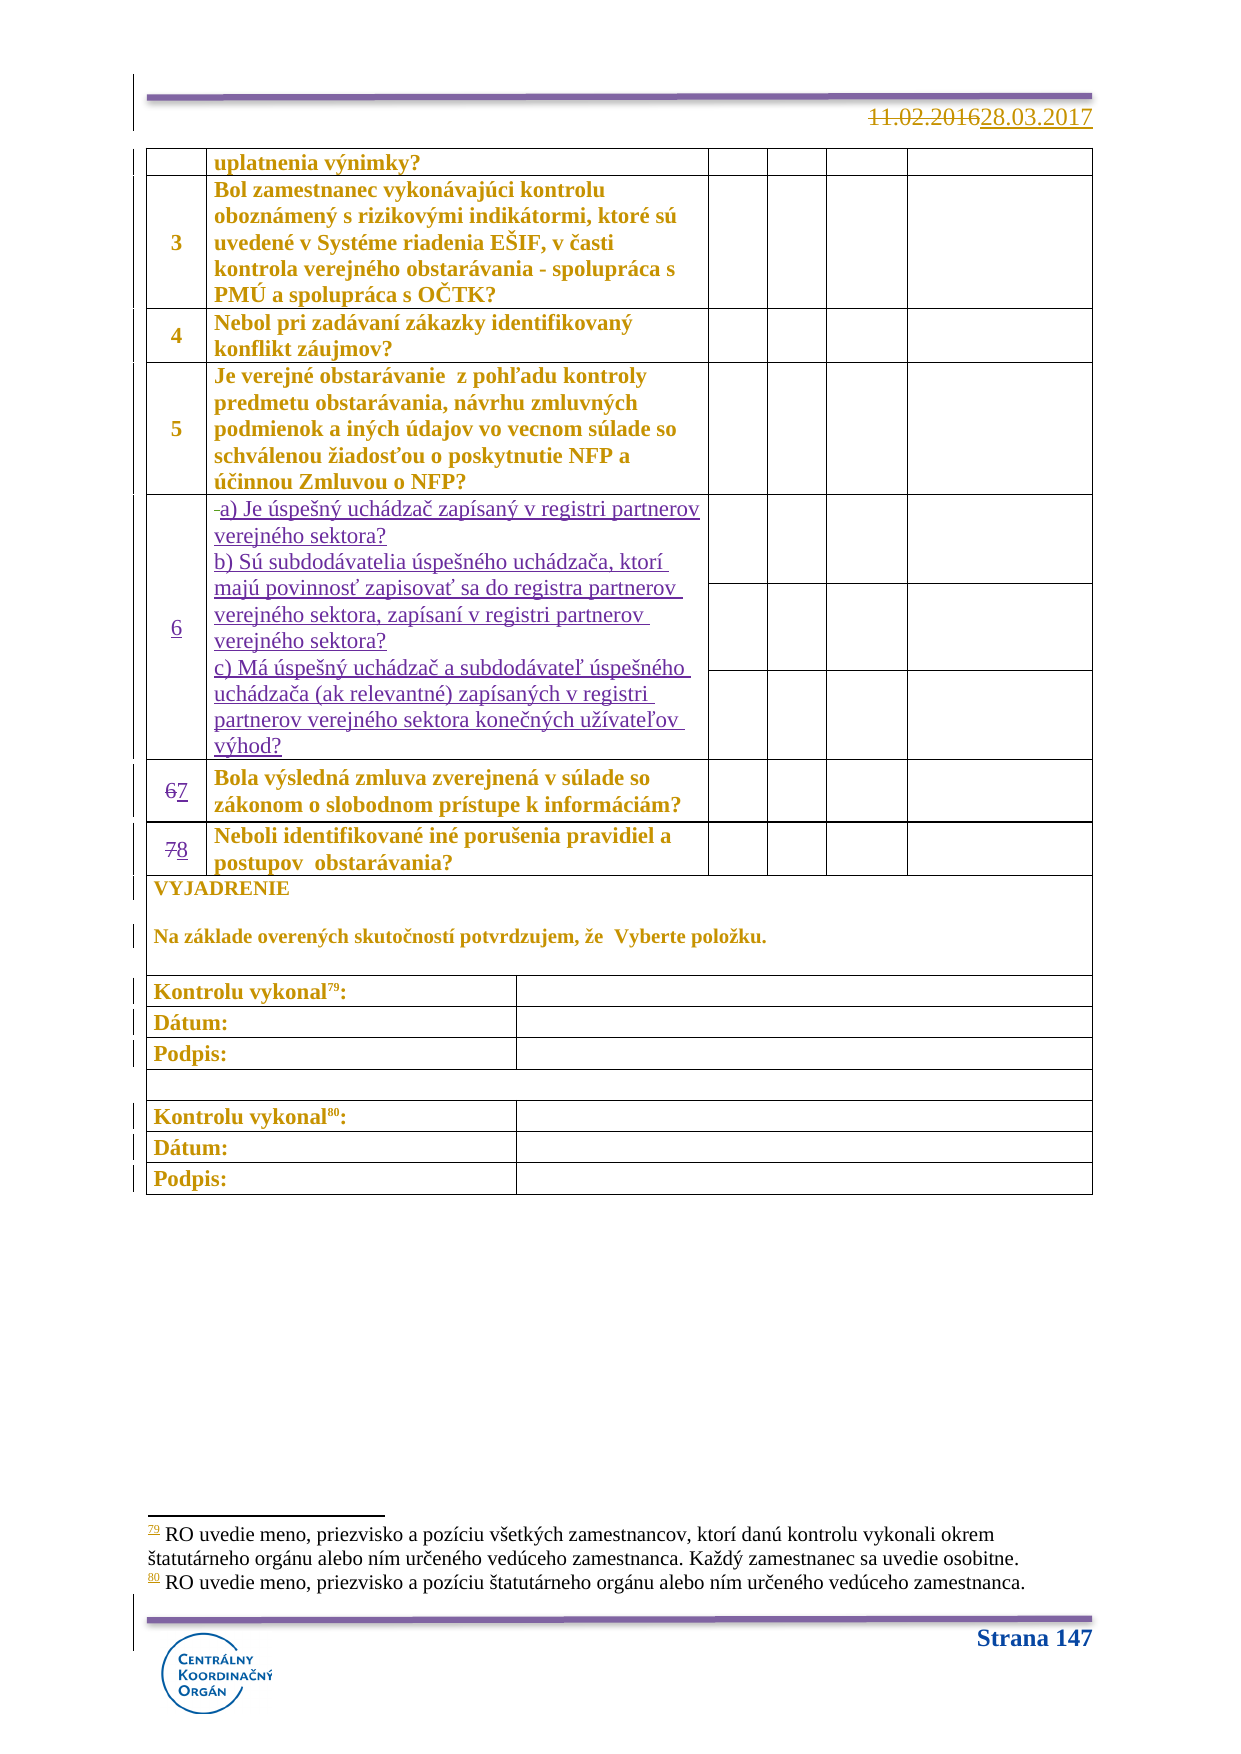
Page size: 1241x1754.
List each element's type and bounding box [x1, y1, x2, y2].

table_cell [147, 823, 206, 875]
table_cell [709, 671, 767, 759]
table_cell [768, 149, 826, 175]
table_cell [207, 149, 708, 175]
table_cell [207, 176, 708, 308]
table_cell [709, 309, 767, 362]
picture [159, 1631, 272, 1713]
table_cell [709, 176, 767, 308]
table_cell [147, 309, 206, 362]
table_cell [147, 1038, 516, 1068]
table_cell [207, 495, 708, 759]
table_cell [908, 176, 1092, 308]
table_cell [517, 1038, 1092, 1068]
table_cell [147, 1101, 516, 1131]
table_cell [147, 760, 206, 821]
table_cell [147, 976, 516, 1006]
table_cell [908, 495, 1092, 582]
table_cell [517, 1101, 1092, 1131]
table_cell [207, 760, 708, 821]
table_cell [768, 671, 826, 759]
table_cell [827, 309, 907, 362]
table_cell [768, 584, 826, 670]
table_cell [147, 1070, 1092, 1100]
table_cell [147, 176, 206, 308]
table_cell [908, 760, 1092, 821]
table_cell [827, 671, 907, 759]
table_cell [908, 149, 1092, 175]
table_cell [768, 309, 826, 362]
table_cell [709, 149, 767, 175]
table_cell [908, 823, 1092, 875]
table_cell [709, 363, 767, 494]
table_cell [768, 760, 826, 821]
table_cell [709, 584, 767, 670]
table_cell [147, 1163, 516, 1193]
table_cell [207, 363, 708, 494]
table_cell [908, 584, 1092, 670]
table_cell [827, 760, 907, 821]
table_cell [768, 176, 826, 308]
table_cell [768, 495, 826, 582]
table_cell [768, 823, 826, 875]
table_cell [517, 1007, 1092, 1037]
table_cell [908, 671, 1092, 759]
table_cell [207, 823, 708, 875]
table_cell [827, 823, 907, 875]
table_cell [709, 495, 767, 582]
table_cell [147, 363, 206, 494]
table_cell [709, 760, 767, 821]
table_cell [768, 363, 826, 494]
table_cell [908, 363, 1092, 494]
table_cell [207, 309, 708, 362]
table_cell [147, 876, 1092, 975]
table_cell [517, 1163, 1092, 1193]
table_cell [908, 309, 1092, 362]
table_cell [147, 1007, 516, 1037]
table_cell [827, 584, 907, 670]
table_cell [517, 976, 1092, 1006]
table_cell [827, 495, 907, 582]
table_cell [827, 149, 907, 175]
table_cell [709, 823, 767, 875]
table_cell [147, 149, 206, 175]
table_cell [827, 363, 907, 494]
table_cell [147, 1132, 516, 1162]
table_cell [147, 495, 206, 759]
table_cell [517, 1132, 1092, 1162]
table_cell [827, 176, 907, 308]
